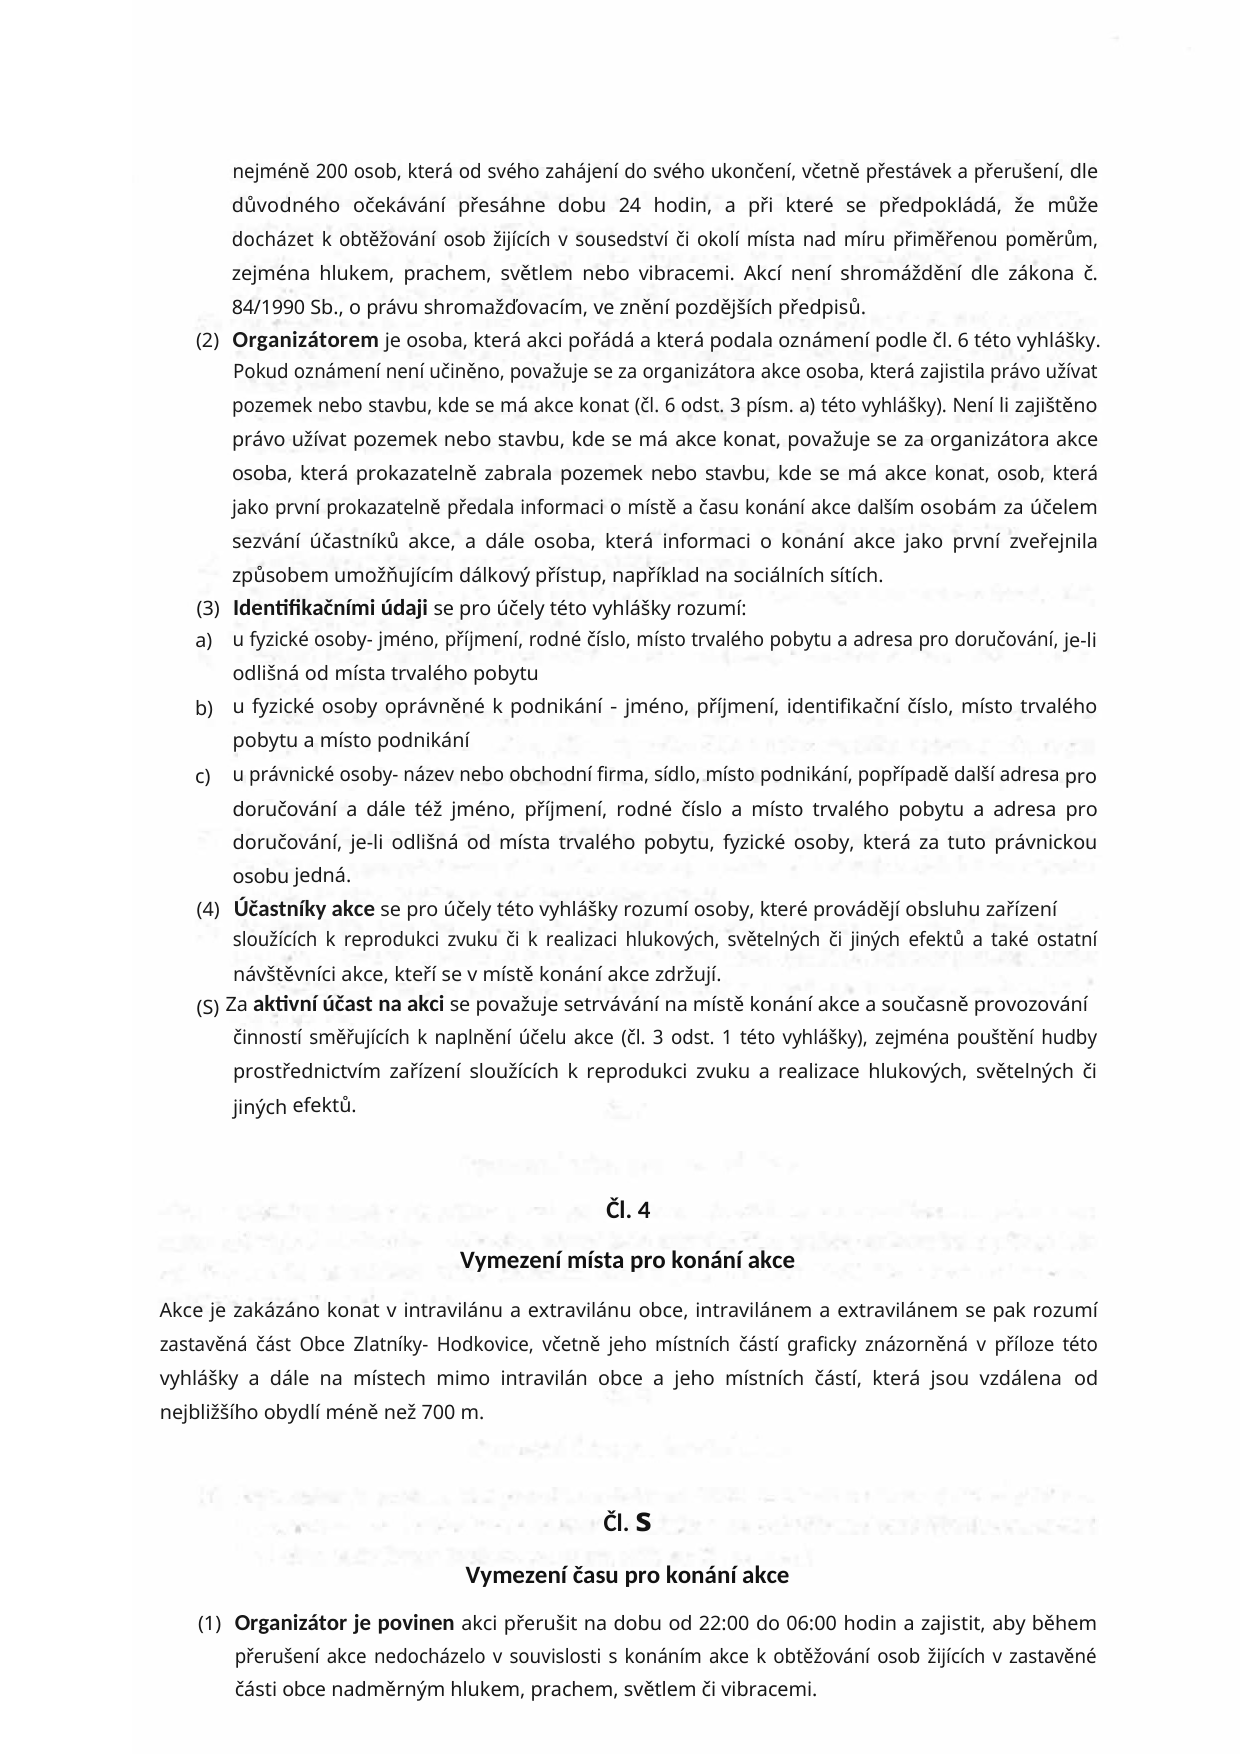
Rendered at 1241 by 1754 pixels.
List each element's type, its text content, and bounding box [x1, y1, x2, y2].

list u fyzické osoby- jméno, příjmení, rodné číslo, místo trvalého pobytu a adresa pro doručování, je-li odlišná od místa trvalého pobytu [195, 625, 1097, 686]
list u právnické osoby- název nebo obchodní firma, sídlo, místo podnikání, popřípadě další adresa pro doručování a dále též jméno, příjmení, rodné číslo a místo trvalého pobytu a adresa pro doručování, je-li odlišná od místa trvalého pobytu, fyzické osoby, která za tuto právnickou osobu jedná. [195, 760, 1098, 890]
text Akce je zakázáno konat v intravilánu a extravilánu obce, intravilánem a extravilánem se pak rozumí zastavěná část Obce Zlatníky- Hodkovice, včetně jeho místních částí graficky znázorněná v příloze této vyhlášky a dále na místech mimo intravilán obce a jeho místních částí, která jsou vzdálena od nejbližšího obydlí méně než 700 m. [159, 1296, 1098, 1425]
text sloužících k reprodukci zvuku či k realizaci hlukových, světelných či jiných efektů a také ostatní návštěvníci akce, kteří se v místě konání akce zdržují. [233, 926, 1098, 987]
text (S) Za aktivní účast na akci se považuje setrvávání na místě konání akce a současně provozování [196, 995, 1109, 1019]
list Organizátor je povinen akci přerušit na dobu od 22:00 do 06:00 hodin a zajistit, aby během přerušení akce nedocházelo v souvislosti s konáním akce k obtěžování osob žijících v zastavěné části obce nadměrným hlukem, prachem, světlem či vibracemi. [198, 1608, 1098, 1702]
text nejméně 200 osob, která od svého zahájení do svého ukončení, včetně přestávek a přerušení, dle důvodného očekávání přesáhne dobu 24 hodin, a při které se předpokládá, že může docházet k obtěžování osob žijících v sousedství či okolí místa nad míru přiměřenou poměrům, zejména hlukem, prachem, světlem nebo vibracemi. Akcí není shromáždění dle zákona č. 84/1990 Sb., o právu shromažďovacím, ve znění pozdějších předpisů. [232, 157, 1098, 320]
list Identifikačními údaji se pro účely této vyhlášky rozumí: [196, 595, 1109, 621]
list Účastníky akce se pro účely této vyhlášky rozumí osoby, které provádějí obsluhu zařízení [196, 896, 1109, 922]
text Pokud oznámení není učiněno, považuje se za organizátora akce osoba, která zajistila právo užívat pozemek nebo stavbu, kde se má akce konat (čl. 6 odst. 3 písm. a) této vyhlášky). Není­ li zajištěno právo užívat pozemek nebo stavbu, kde se má akce konat, považuje se za organizátora akce osoba, která prokazatelně zabrala pozemek nebo stavbu, kde se má akce konat, osob, která jako první prokazatelně předala informaci o místě a času konání akce dalším osobám za účelem sezvání účastníků akce, a dále osoba, která informaci o konání akce jako první zveřejnila způsobem umožňujícím dálkový přístup, například na sociálních sítích. [232, 357, 1098, 588]
subtitle Čl. s [458, 1496, 797, 1541]
list u fyzické osoby oprávněné k podnikání - jméno, příjmení, identifikační číslo, místo trvalého pobytu a místo podnikání [195, 693, 1098, 753]
text Vymezení místa pro konání akce [458, 1244, 797, 1275]
list Organizátorem je osoba, která akci pořádá a která podala oznámení podle čl. 6 této vyhlášky. [196, 327, 1109, 353]
text činností směřujících k naplnění účelu akce (čl. 3 odst. 1 této vyhlášky), zejména pouštění hudby prostřednictvím zařízení sloužících k reprodukci zvuku a realizace hlukových, světelných či jiných efektů. [233, 1023, 1097, 1120]
subtitle Čl. 4 [458, 1195, 798, 1225]
text Vymezení času pro konání akce [458, 1559, 797, 1589]
picture [131, 0, 1240, 1754]
